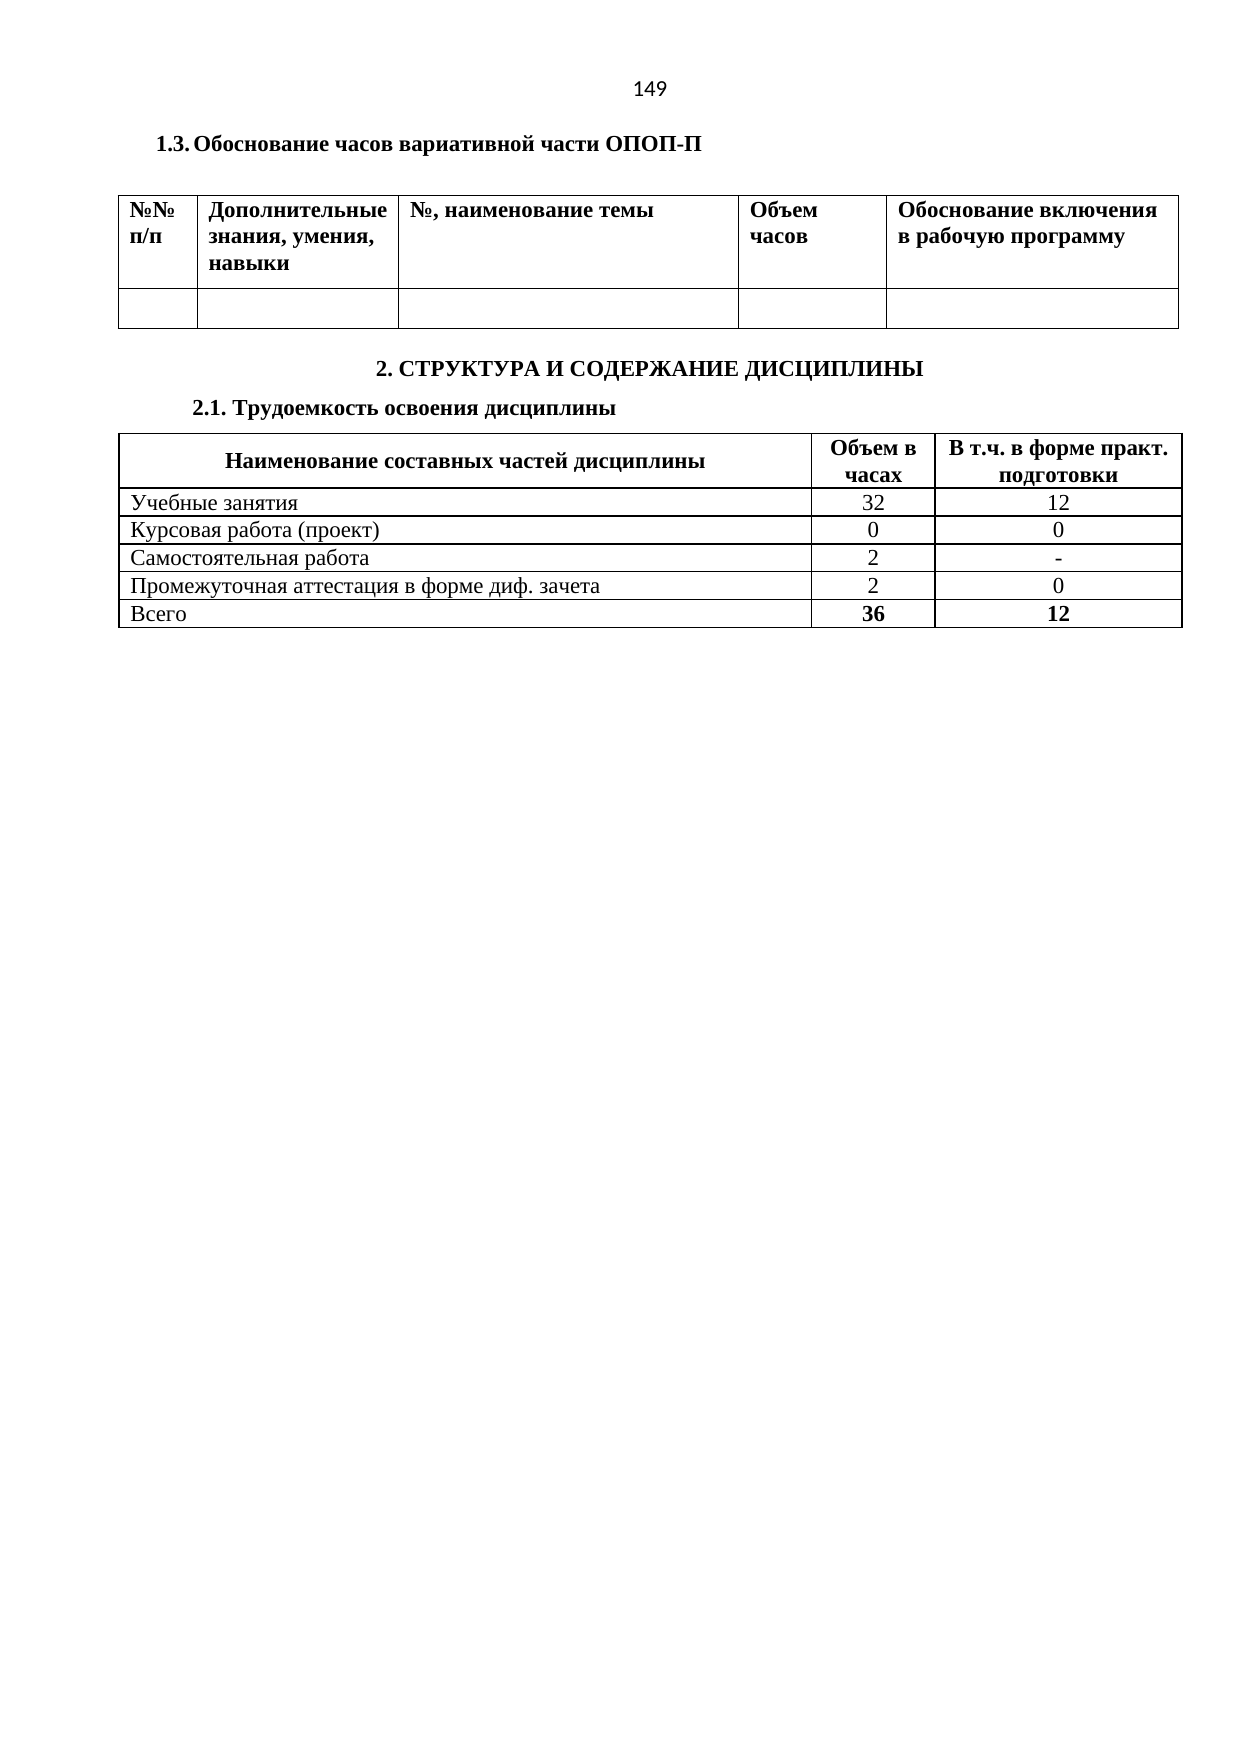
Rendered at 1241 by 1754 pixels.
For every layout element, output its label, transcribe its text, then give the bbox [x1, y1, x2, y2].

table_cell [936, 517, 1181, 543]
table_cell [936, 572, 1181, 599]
text 2. Структура и содержание ДИСЦИПЛИНЫ [118, 355, 1181, 381]
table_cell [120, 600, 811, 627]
text 2.1. Трудоемкость освоения дисциплины [118, 394, 1181, 420]
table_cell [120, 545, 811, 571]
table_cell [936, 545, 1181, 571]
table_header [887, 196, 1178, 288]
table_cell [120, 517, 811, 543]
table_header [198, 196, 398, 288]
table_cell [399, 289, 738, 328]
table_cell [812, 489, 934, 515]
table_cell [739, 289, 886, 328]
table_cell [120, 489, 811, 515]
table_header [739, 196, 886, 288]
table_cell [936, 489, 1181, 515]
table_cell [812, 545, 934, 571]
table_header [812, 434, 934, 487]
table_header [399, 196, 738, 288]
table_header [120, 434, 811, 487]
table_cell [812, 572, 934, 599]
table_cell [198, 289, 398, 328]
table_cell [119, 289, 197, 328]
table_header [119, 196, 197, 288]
list Обоснование часов вариативной части ОПОП-П [156, 130, 1181, 156]
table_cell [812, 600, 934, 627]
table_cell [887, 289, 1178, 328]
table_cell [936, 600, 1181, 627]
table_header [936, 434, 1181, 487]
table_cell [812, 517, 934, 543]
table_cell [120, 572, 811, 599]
